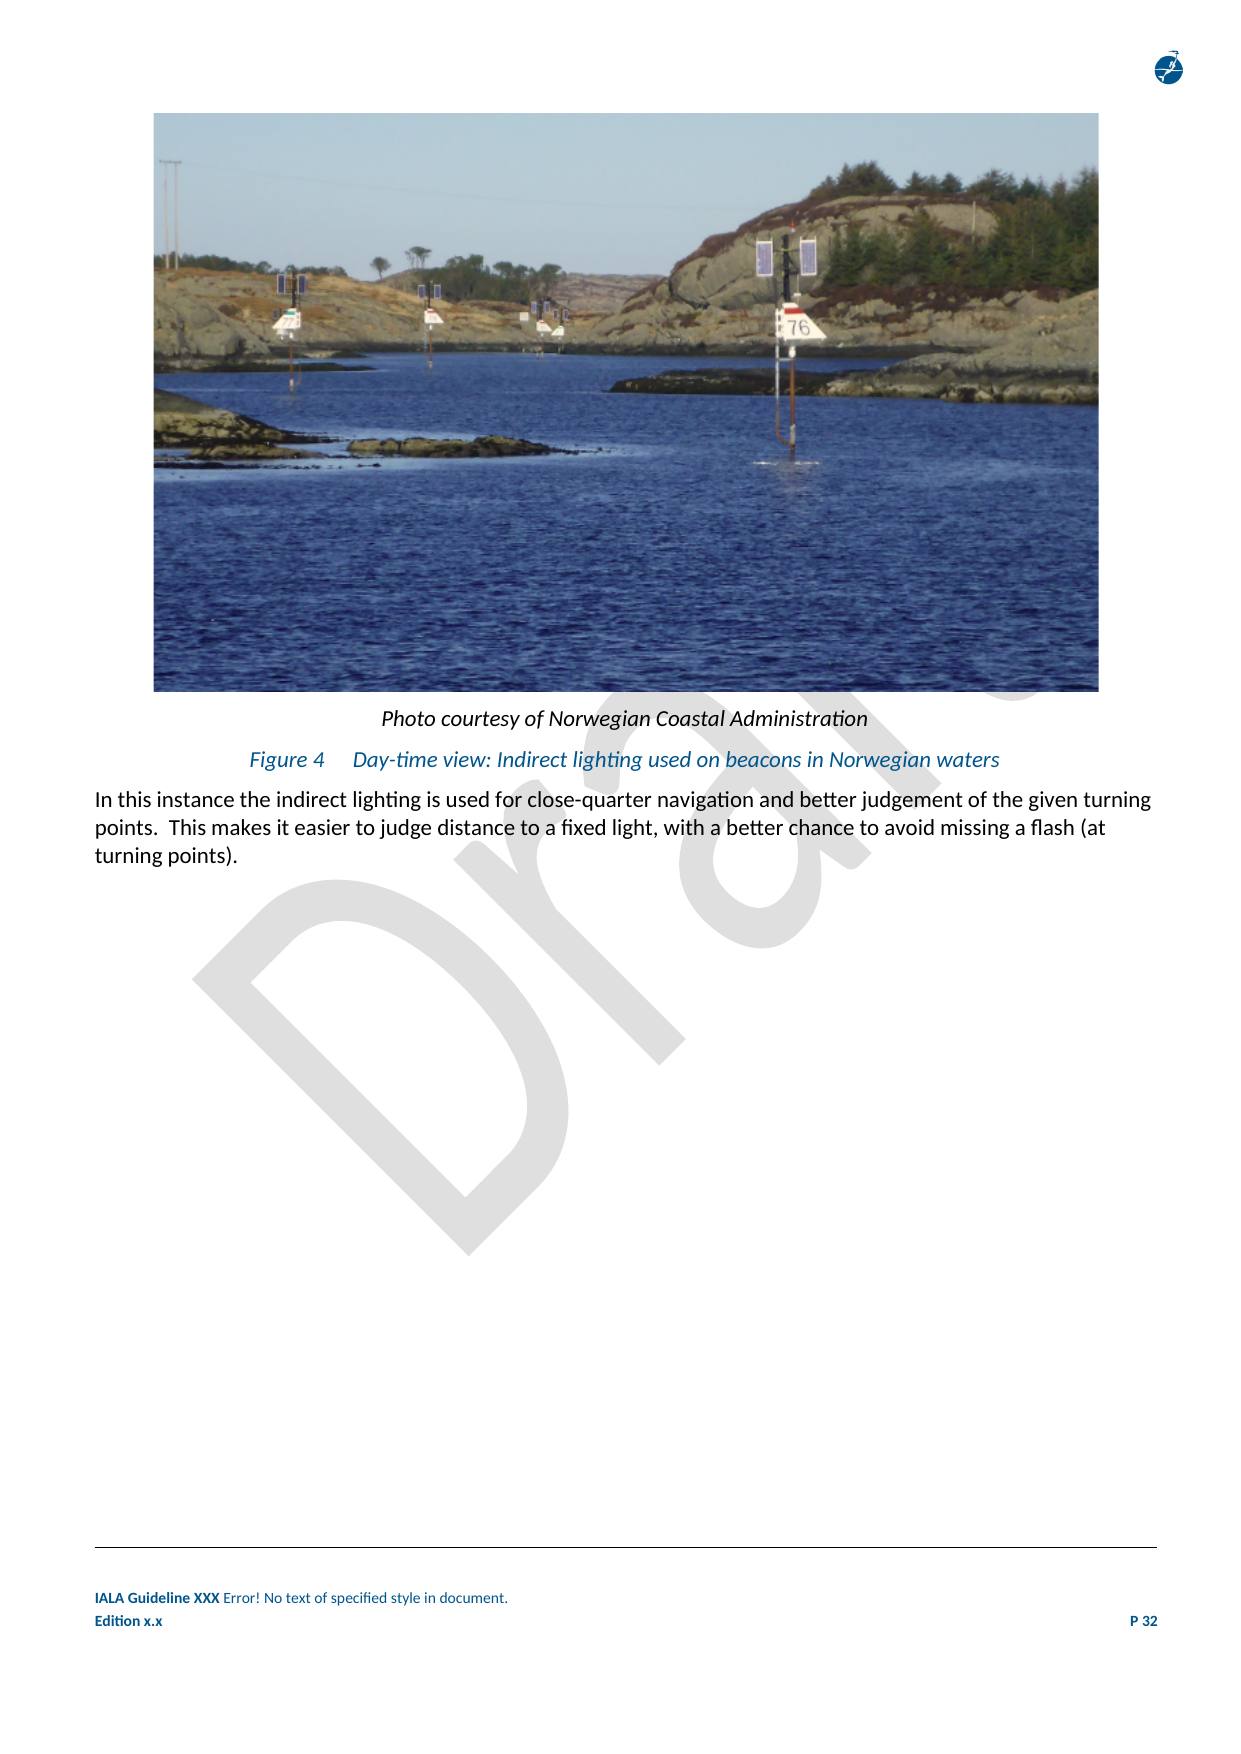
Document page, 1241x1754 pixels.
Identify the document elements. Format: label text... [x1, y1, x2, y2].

text Day-time view: Indirect lighting used on beacons in Norwegian waters [94, 745, 1157, 773]
picture [1123, 0, 1241, 119]
text Photo courtesy of Norwegian Coastal Administration [94, 704, 1157, 732]
text In this instance the indirect lighting is used for close-quarter navigation and better judgement of the given turning points. This makes it easier to judge distance to a fixed light, with a better chance to avoid missing a flash (at turning points). [94, 785, 1157, 869]
picture [153, 113, 1099, 692]
